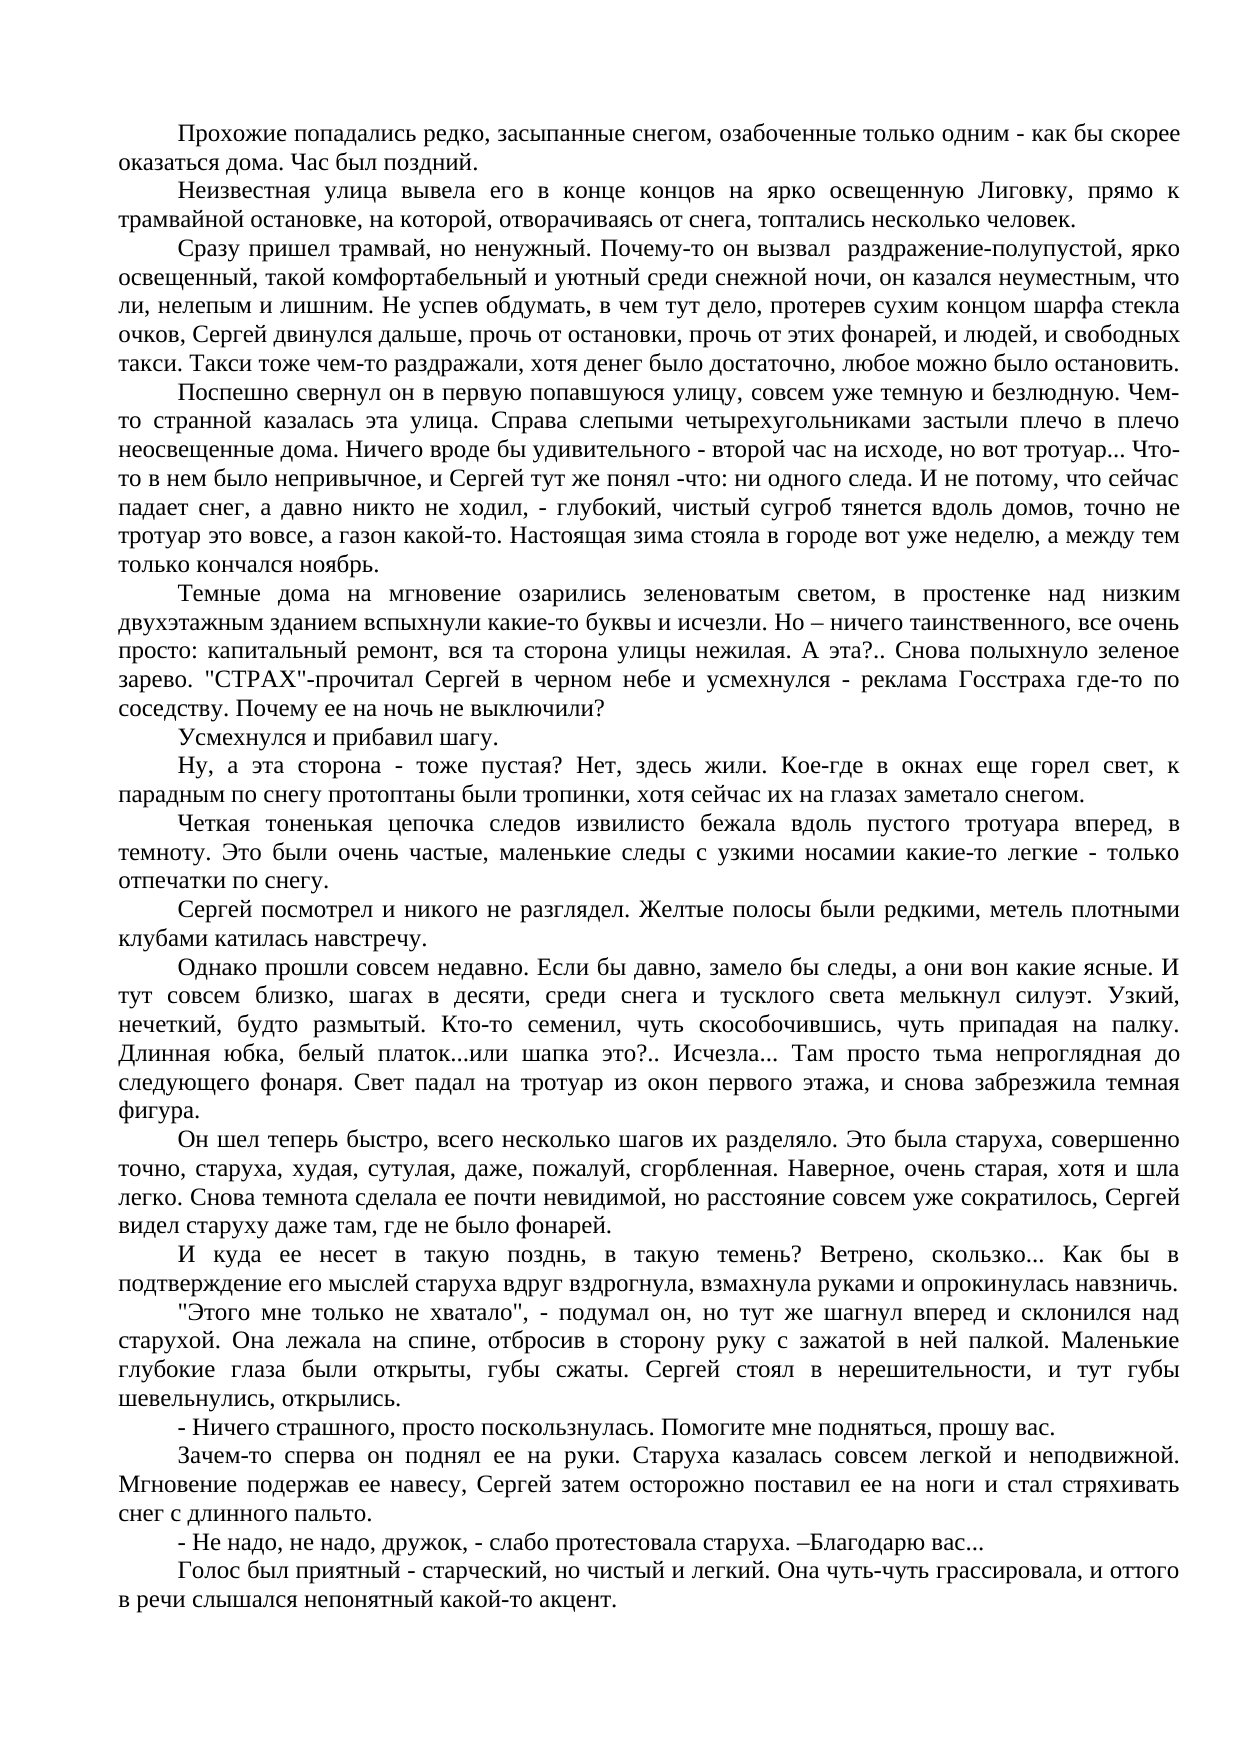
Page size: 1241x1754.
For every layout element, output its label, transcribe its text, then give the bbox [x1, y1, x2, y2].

text Ну, а эта сторона - тоже пустая? Нет, здесь жили. Кое-где в окнах еще горел свет, к парадным по снегу протоптаны были тропинки, хотя сейчас их на глазах заметало снегом. [118, 751, 1181, 808]
text Однако прошли совсем недавно. Если бы давно, замело бы следы, а они вон какие ясные. И тут совсем близко, шагах в десяти, среди снега и тусклого света мелькнул силуэт. Узкий, нечеткий, будто размытый. Кто-то семенил, чуть скособочившись, чуть припадая на палку. Длинная юбка, белый платок...или шапка это?.. Исчезла... Там просто тьма непроглядная до следующего фонаря. Свет падал на тротуар из окон первого этажа, и снова забрезжила темная фигура. [118, 952, 1181, 1124]
text И куда ее несет в такую позднь, в такую темень? Ветрено, скользко... Как бы в подтверждение его мыслей старуха вдруг вздрогнула, взмахнула руками и опрокинулась навзничь. [118, 1239, 1181, 1297]
text Поспешно свернул он в первую попавшуюся улицу, совсем уже темную и безлюдную. Чем-то странной казалась эта улица. Справа слепыми четырехугольниками застыли плечо в плечо неосвещенные дома. Ничего вроде бы удивительного - второй час на исходе, но вот тротуар... Что-то в нем было непривычное, и Сергей тут же понял -что: ни одного следа. И не потому, что сейчас падает снег, а давно никто не ходил, - глубокий, чистый сугроб тянется вдоль домов, точно не тротуар это вовсе, а газон какой-то. Настоящая зима стояла в городе вот уже неделю, а между тем только кончался ноябрь. [118, 377, 1181, 578]
text Сразу пришел трамвай, но ненужный. Почему-то он вызвал раздражение-полупустой, ярко освещенный, такой комфортабельный и уютный среди снежной ночи, он казался неуместным, что ли, нелепым и лишним. Не успев обдумать, в чем тут дело, протерев сухим концом шарфа стекла очков, Сергей двинулся дальше, прочь от остановки, прочь от этих фонарей, и людей, и свободных такси. Такси тоже чем-то раздражали, хотя денег было достаточно, любое можно было остановить. [118, 233, 1181, 377]
text Усмехнулся и прибавил шагу. [118, 722, 1181, 751]
text Зачем-то сперва он поднял ее на руки. Старуха казалась совсем легкой и неподвижной. Мгновение подержав ее навесу, Сергей затем осторожно поставил ее на ноги и стал стряхивать снег с длинного пальто. [118, 1441, 1181, 1527]
text Неизвестная улица вывела его в конце концов на ярко освещенную Лиговку, прямо к трамвайной остановке, на которой, отворачиваясь от снега, топтались несколько человек. [118, 176, 1181, 233]
text "Этого мне только не хватало", - подумал он, но тут же шагнул вперед и склонился над старухой. Она лежала на спине, отбросив в сторону руку с зажатой в ней палкой. Маленькие глубокие глаза были открыты, губы сжаты. Сергей стоял в нерешительности, и тут губы шевельнулись, открылись. [118, 1297, 1181, 1412]
text Прохожие попадались редко, засыпанные снегом, озабоченные только одним - как бы скорее оказаться дома. Час был поздний. [118, 118, 1181, 176]
text Он шел теперь быстро, всего несколько шагов их разделяло. Это была старуха, совершенно точно, старуха, худая, сутулая, даже, пожалуй, сгорбленная. Наверное, очень старая, хотя и шла легко. Снова темнота сделала ее почти невидимой, но расстояние совсем уже сократилось, Сергей видел старуху даже там, где не было фонарей. [118, 1124, 1181, 1239]
text Темные дома на мгновение озарились зеленоватым светом, в простенке над низким двухэтажным зданием вспыхнули какие-то буквы и исчезли. Но – ничего таинственного, все очень просто: капитальный ремонт, вся та сторона улицы нежилая. А эта?.. Снова полыхнуло зеленое зарево. "СТРАХ"-прочитал Сергей в черном небе и усмехнулся - реклама Госстраха где-то по соседству. Почему ее на ночь не выключили? [118, 578, 1181, 722]
text - Не надо, не надо, дружок, - слабо протестовала старуха. –Благодарю вас... [118, 1527, 1181, 1556]
text Сергей посмотрел и никого не разглядел. Желтые полосы были редкими, метель плотными клубами катилась навстречу. [118, 894, 1181, 952]
text Голос был приятный - старческий, но чистый и легкий. Она чуть-чуть грассировала, и оттого в речи слышался непонятный какой-то акцент. [118, 1556, 1181, 1613]
text - Ничего страшного, просто поскользнулась. Помогите мне подняться, прошу вас. [118, 1412, 1181, 1441]
text Четкая тоненькая цепочка следов извилисто бежала вдоль пустого тротуара вперед, в темноту. Это были очень частые, маленькие следы с узкими носамии какие-то легкие - только отпечатки по снегу. [118, 808, 1181, 894]
